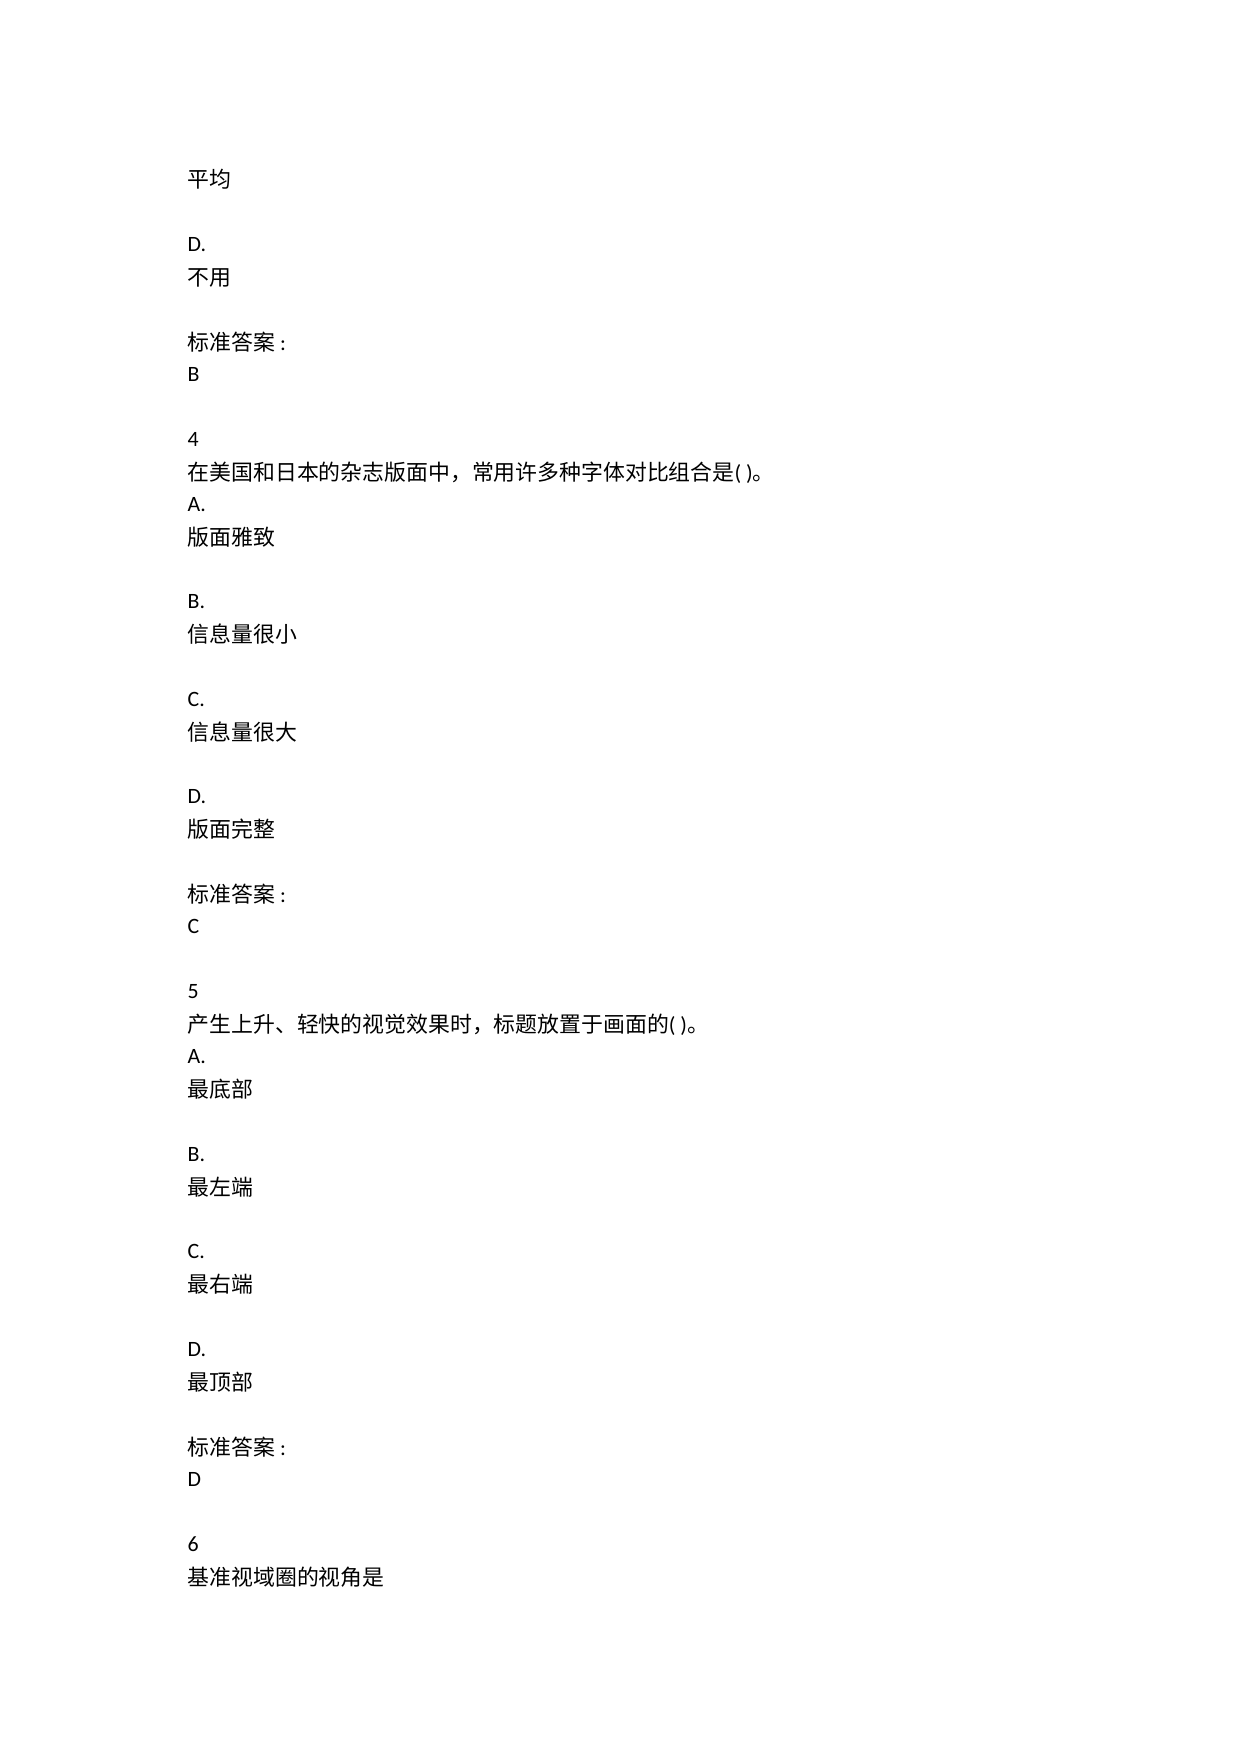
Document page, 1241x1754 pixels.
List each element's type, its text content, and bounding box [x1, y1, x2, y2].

text 版面雅致 [187, 519, 1053, 552]
text 4 [187, 422, 1053, 454]
text 不用 [187, 259, 1053, 292]
text 最底部 [187, 1072, 1053, 1104]
text 在美国和日本的杂志版面中，常用许多种字体对比组合是( )。 [187, 454, 1053, 487]
text B. [187, 584, 1053, 617]
text 标准答案 : [187, 324, 1053, 357]
text 最左端 [187, 1169, 1053, 1202]
text 最顶部 [187, 1364, 1053, 1397]
text 版面完整 [187, 812, 1053, 844]
text B. [187, 1137, 1053, 1169]
text A. [187, 1039, 1053, 1072]
text A. [187, 487, 1053, 519]
text 标准答案 : [187, 877, 1053, 909]
text C [187, 909, 1053, 942]
text B [187, 357, 1053, 389]
text 5 [187, 974, 1053, 1007]
text 6 [187, 1527, 1053, 1559]
text 平均 [187, 162, 1053, 194]
text D [187, 1462, 1053, 1494]
text D. [187, 1332, 1053, 1364]
text C. [187, 682, 1053, 714]
text 信息量很小 [187, 617, 1053, 649]
text C. [187, 1234, 1053, 1267]
text 最右端 [187, 1267, 1053, 1299]
text 信息量很大 [187, 714, 1053, 747]
text 标准答案 : [187, 1429, 1053, 1462]
text 基准视域圈的视角是 [187, 1559, 1053, 1592]
text D. [187, 227, 1053, 259]
text 产生上升、轻快的视觉效果时，标题放置于画面的( )。 [187, 1007, 1053, 1039]
text D. [187, 779, 1053, 812]
